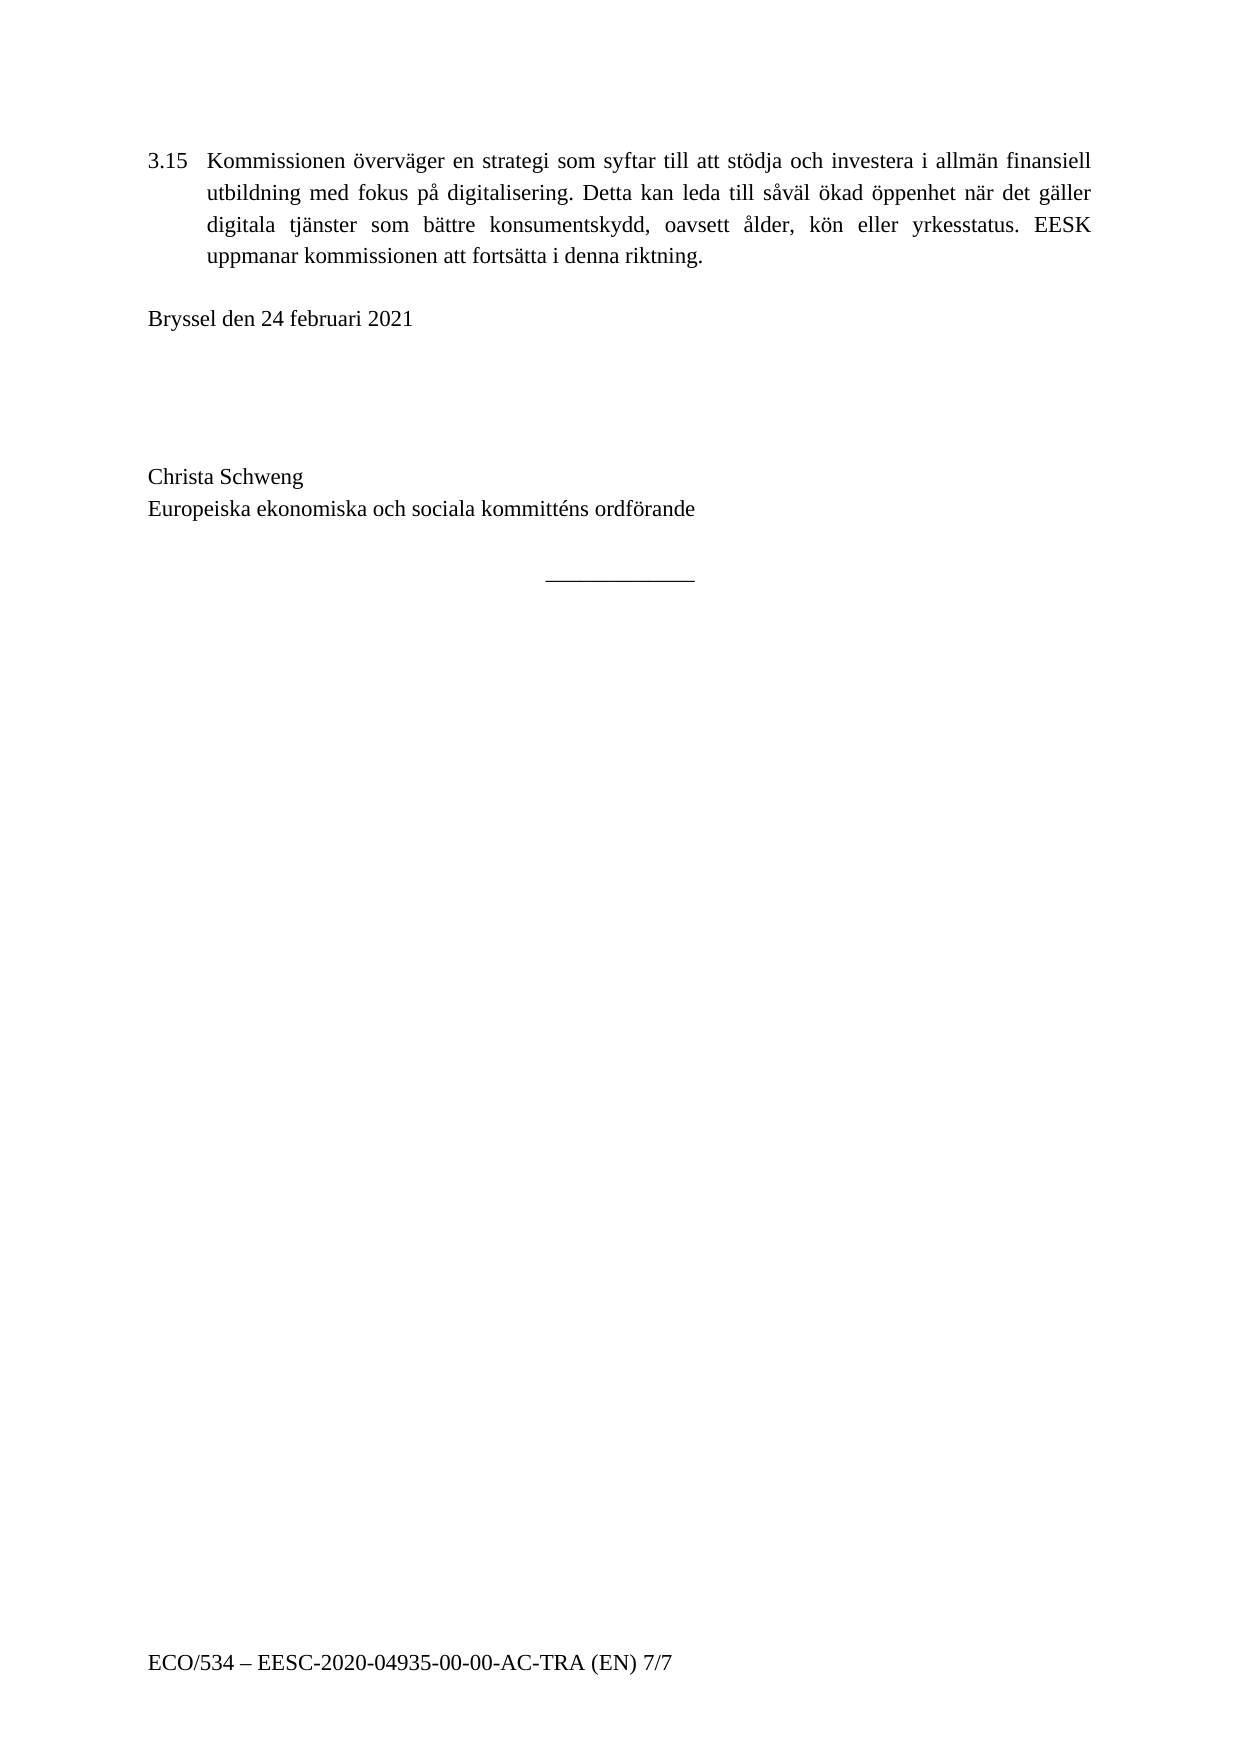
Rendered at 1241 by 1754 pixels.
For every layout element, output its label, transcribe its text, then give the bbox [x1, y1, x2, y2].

text Christa Schweng [148, 463, 1093, 489]
text Bryssel den 24 februari 2021 [148, 305, 1093, 332]
text _____________ [148, 558, 1093, 584]
text Europeiska ekonomiska och sociala kommitténs ordförande [148, 495, 1093, 521]
subtitle Kommissionen överväger en strategi som syftar till att stödja och investera i allmän finansiell utbildning med fokus på digitalisering. Detta kan leda till såväl ökad öppenhet när det gäller digitala tjänster som bättre konsumentskydd, oavsett ålder, kön eller yrkesstatus. EESK uppmanar kommissionen att fortsätta i denna riktning. [148, 148, 1093, 269]
